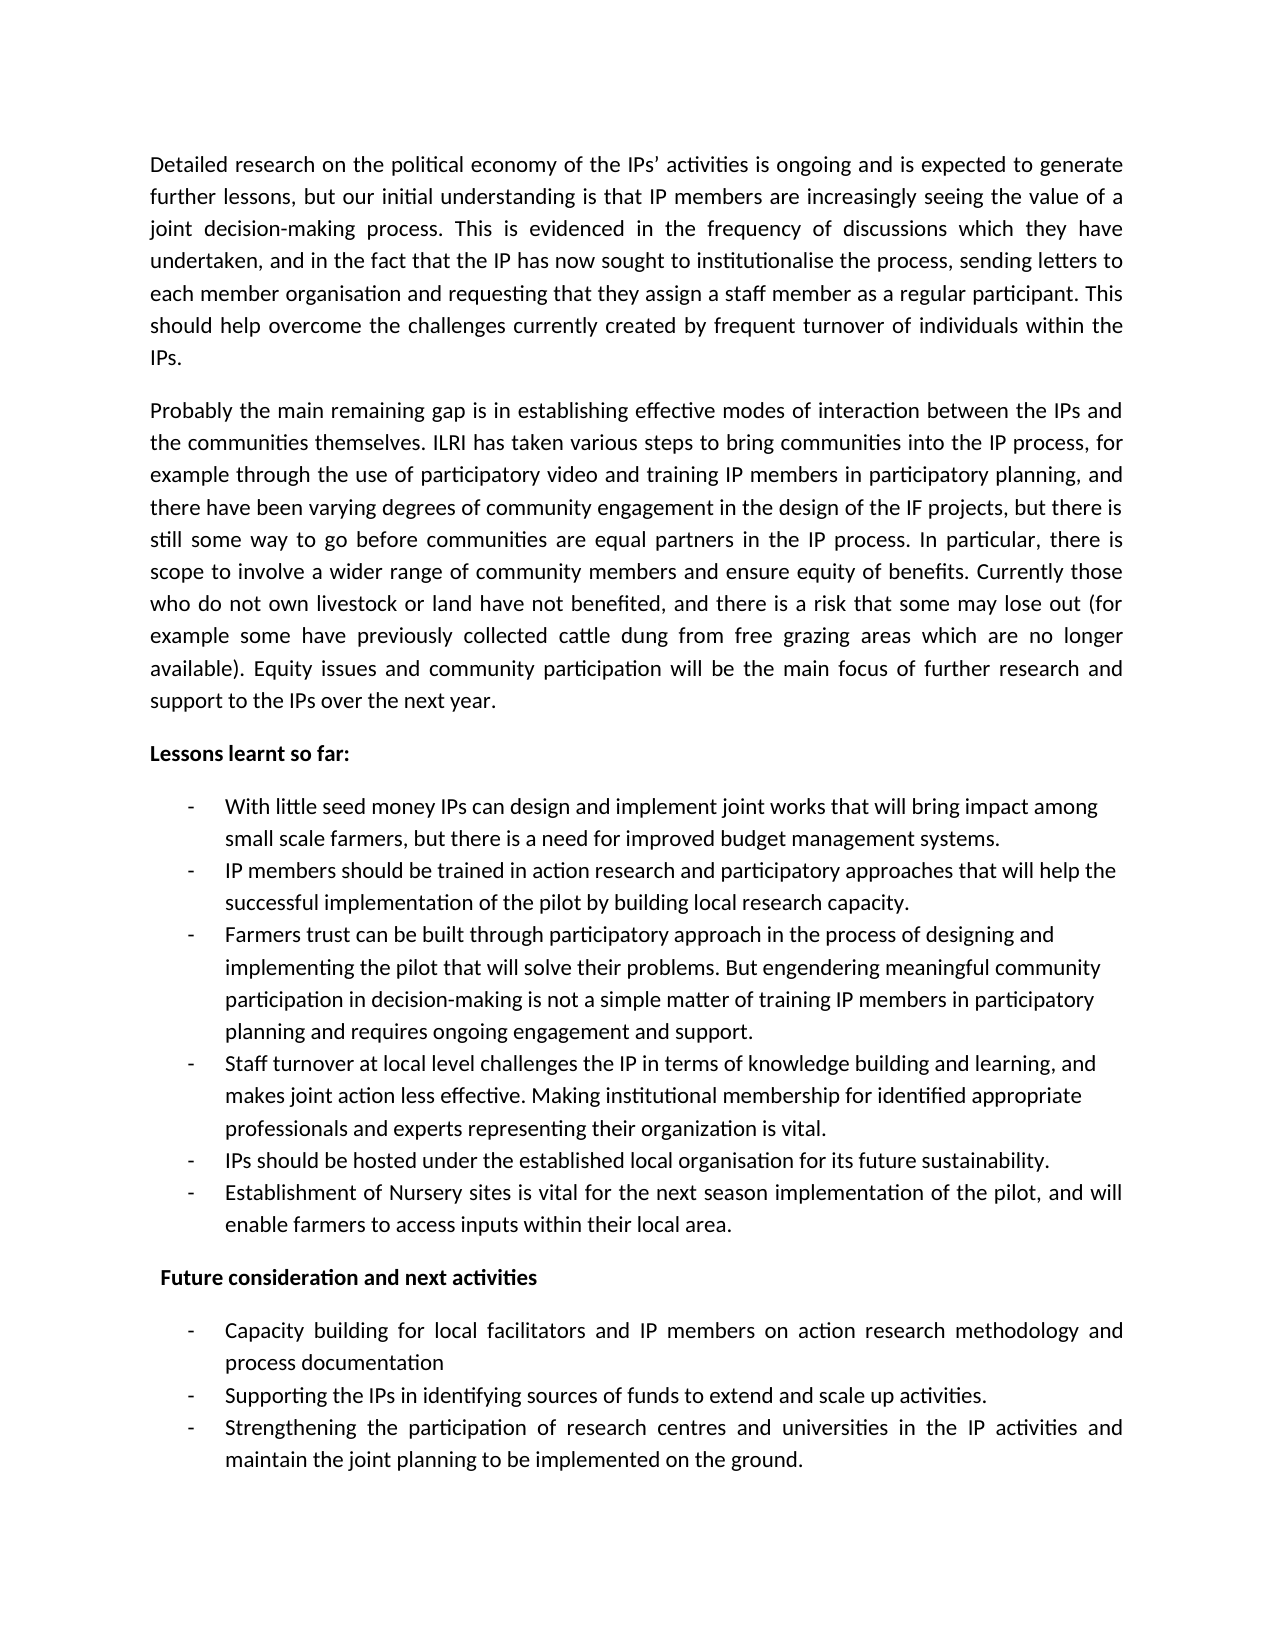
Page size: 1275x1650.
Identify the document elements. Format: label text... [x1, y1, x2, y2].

list Strengthening the participation of research centres and universities in the IP activities and maintain the joint planning to be implemented on the ground. [187, 1413, 1125, 1473]
list Supporting the IPs in identifying sources of funds to extend and scale up activities. [187, 1381, 1125, 1409]
list IPs should be hosted under the established local organisation for its future sustainability. [187, 1146, 1125, 1174]
text Detailed research on the political economy of the IPs’ activities is ongoing and is expected to generate further lessons, but our initial understanding is that IP members are increasingly seeing the value of a joint decision-making process. This is evidenced in the frequency of discussions which they have undertaken, and in the fact that the IP has now sought to institutionalise the process, sending letters to each member organisation and requesting that they assign a staff member as a regular participant. This should help overcome the challenges currently created by frequent turnover of individuals within the IPs. [150, 150, 1125, 371]
list Staff turnover at local level challenges the IP in terms of knowledge building and learning, and makes joint action less effective. Making institutional membership for identified appropriate professionals and experts representing their organization is vital. [187, 1049, 1125, 1142]
text Lessons learnt so far: [150, 739, 1125, 767]
text Probably the main remaining gap is in establishing effective modes of interaction between the IPs and the communities themselves. ILRI has taken various steps to bring communities into the IP process, for example through the use of participatory video and training IP members in participatory planning, and there have been varying degrees of community engagement in the design of the IF projects, but there is still some way to go before communities are equal partners in the IP process. In particular, there is scope to involve a wider range of community members and ensure equity of benefits. Currently those who do not own livestock or land have not benefited, and there is a risk that some may lose out (for example some have previously collected cattle dung from free grazing areas which are no longer available). Equity issues and community participation will be the main focus of further research and support to the IPs over the next year. [150, 396, 1125, 714]
text Future consideration and next activities [150, 1263, 1125, 1291]
list With little seed money IPs can design and implement joint works that will bring impact among small scale farmers, but there is a need for improved budget management systems. [187, 792, 1125, 852]
list IP members should be trained in action research and participatory approaches that will help the successful implementation of the pilot by building local research capacity. [187, 856, 1125, 916]
list Capacity building for local facilitators and IP members on action research methodology and process documentation [187, 1316, 1125, 1377]
list Farmers trust can be built through participatory approach in the process of designing and implementing the pilot that will solve their problems. But engendering meaningful community participation in decision-making is not a simple matter of training IP members in participatory planning and requires ongoing engagement and support. [187, 921, 1125, 1045]
list Establishment of Nursery sites is vital for the next season implementation of the pilot, and will enable farmers to access inputs within their local area. [187, 1178, 1125, 1238]
